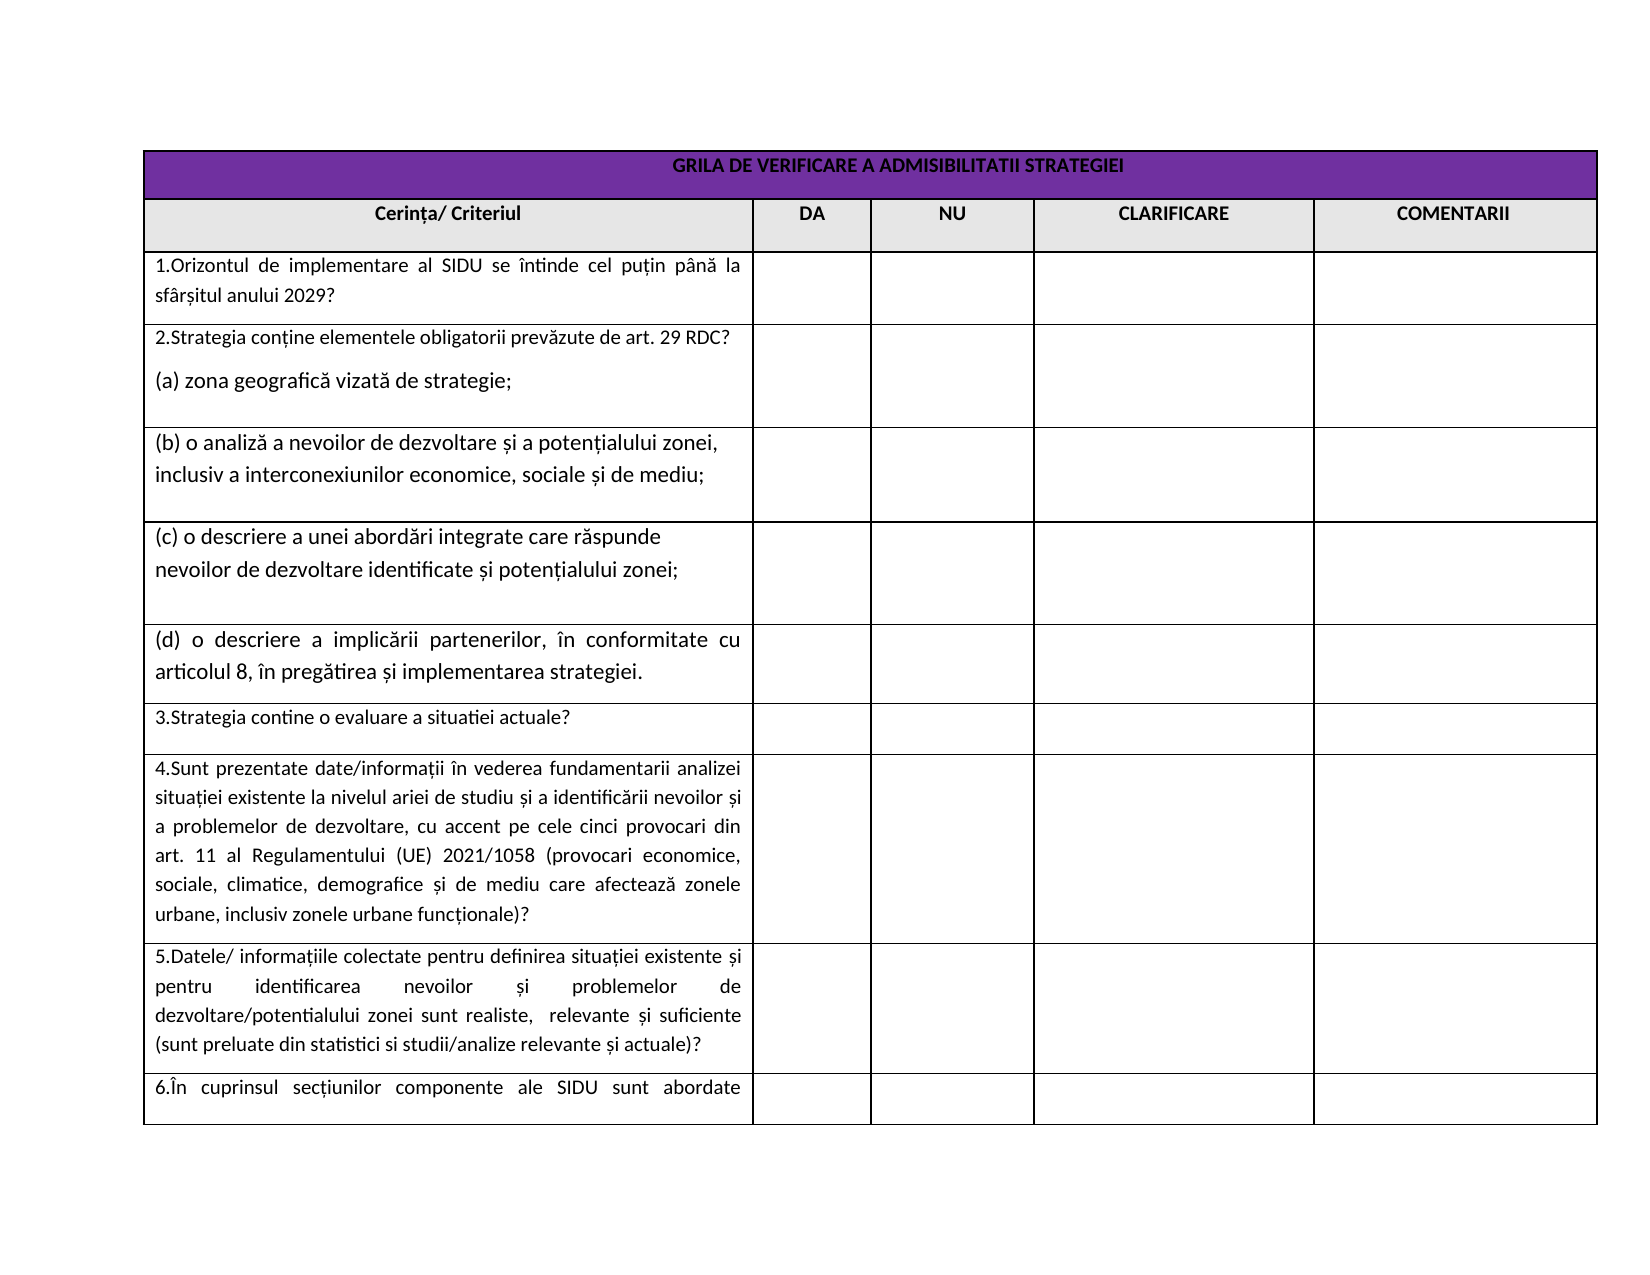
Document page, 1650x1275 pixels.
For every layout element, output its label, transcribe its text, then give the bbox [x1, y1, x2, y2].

table_cell [1315, 253, 1596, 323]
table_cell [1035, 704, 1313, 754]
table_cell [1035, 523, 1313, 624]
table_cell 5.Datele/ informaţiile colectate pentru definirea situaţiei existente și pentru identificarea nevoilor și problemelor de dezvoltare/potentialului zonei sunt realiste, relevante și suficiente (sunt preluate din statistici si studii/analize relevante și actuale)? [145, 944, 752, 1073]
table_cell [1035, 1074, 1313, 1124]
table_cell [754, 523, 870, 624]
table_cell [872, 625, 1033, 703]
table_cell 4.Sunt prezentate date/informaţii în vederea fundamentarii analizei situaţiei existente la nivelul ariei de studiu și a identificării nevoilor și a problemelor de dezvoltare, cu accent pe cele cinci provocari din art. 11 al Regulamentului (UE) 2021/1058 (provocari economice, sociale, climatice, demografice și de mediu care afectează zonele urbane, inclusiv zonele urbane funcționale)? [145, 755, 752, 943]
table_cell DA [754, 200, 870, 251]
table_cell [872, 944, 1033, 1073]
table_cell 2.Strategia conține elementele obligatorii prevăzute de art. 29 RDC? (a) zona geografică vizată de strategie; [145, 325, 752, 427]
table_cell [1035, 428, 1313, 521]
table_cell [1035, 625, 1313, 703]
table_cell NU [872, 200, 1033, 251]
table_cell Cerinţa/ Criteriul [145, 200, 752, 251]
table_cell [872, 755, 1033, 943]
table_cell (c) o descriere a unei abordări integrate care răspunde nevoilor de dezvoltare identificate și potențialului zonei; [145, 523, 752, 624]
table_cell COMENTARII [1315, 200, 1596, 251]
table_cell [1035, 253, 1313, 323]
table_cell [872, 253, 1033, 323]
table_cell [754, 625, 870, 703]
table_cell [872, 428, 1033, 521]
table_cell [754, 325, 870, 427]
table_cell 3.Strategia contine o evaluare a situatiei actuale? [145, 704, 752, 754]
table_cell 1.Orizontul de implementare al SIDU se întinde cel puţin până la sfârşitul anului 2029? [145, 253, 752, 323]
table_cell [1315, 755, 1596, 943]
table_cell [754, 755, 870, 943]
table_cell [754, 428, 870, 521]
table_cell [1315, 944, 1596, 1073]
table_cell [1035, 755, 1313, 943]
table_cell [872, 704, 1033, 754]
table_cell [872, 325, 1033, 427]
table_cell [1315, 1074, 1596, 1124]
table_cell (d) o descriere a implicării partenerilor, în conformitate cu articolul 8, în pregătirea și implementarea strategiei. [145, 625, 752, 703]
table_cell [1315, 523, 1596, 624]
table_cell [1035, 325, 1313, 427]
table_cell CLARIFICARE [1035, 200, 1313, 251]
table_cell [1035, 944, 1313, 1073]
table_cell [1315, 325, 1596, 427]
table_cell [872, 523, 1033, 624]
table_cell [754, 253, 870, 323]
table_cell [754, 704, 870, 754]
table_cell [872, 1074, 1033, 1124]
table_cell (b) o analiză a nevoilor de dezvoltare și a potențialului zonei, inclusiv a interconexiunilor economice, sociale și de mediu; [145, 428, 752, 521]
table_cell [145, 1074, 752, 1124]
table_cell [754, 944, 870, 1073]
table_header GRILA DE VERIFICARE A ADMISIBILITATII STRATEGIEI [145, 152, 1596, 198]
table_cell [1315, 625, 1596, 703]
table_cell [1315, 704, 1596, 754]
table_cell [754, 1074, 870, 1124]
table_cell [1315, 428, 1596, 521]
